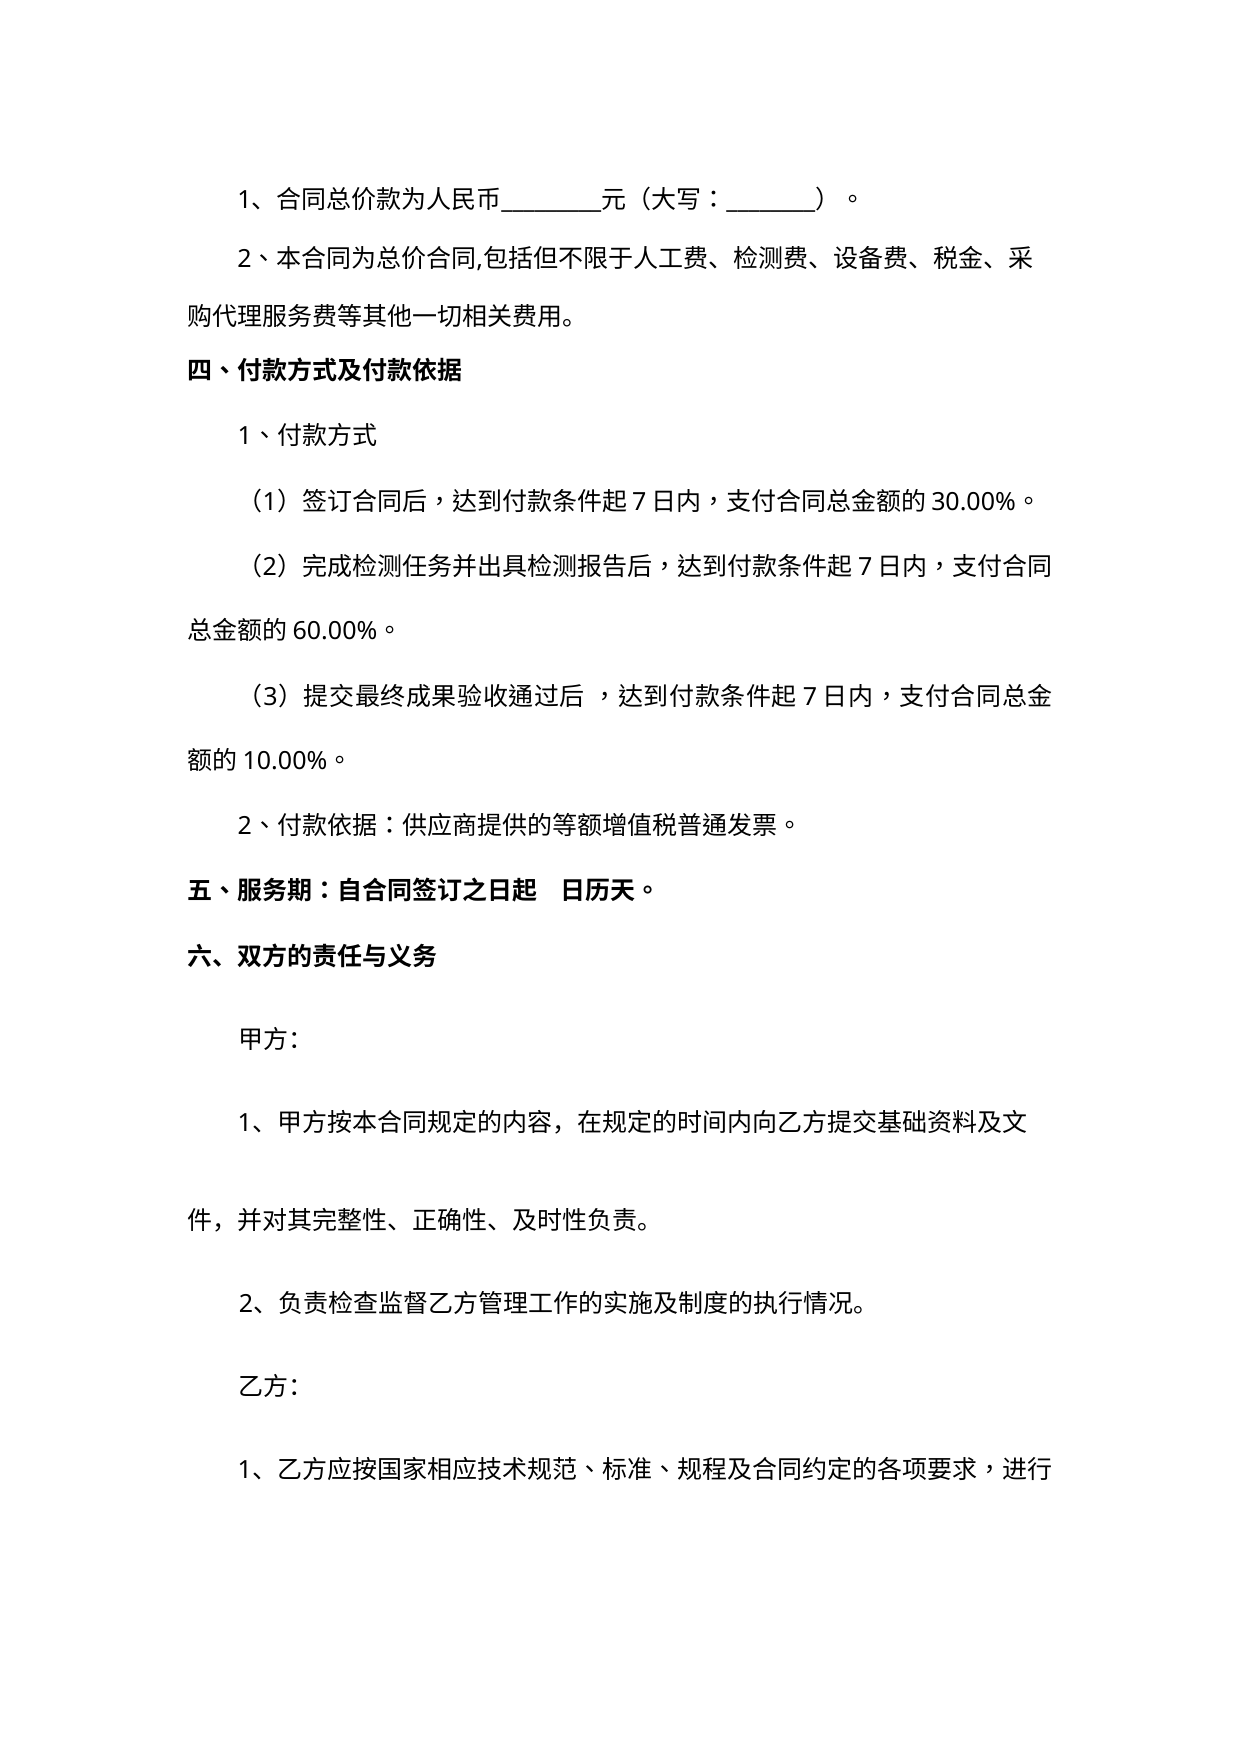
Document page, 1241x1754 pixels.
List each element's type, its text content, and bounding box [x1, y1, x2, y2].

text （2）完成检测任务并出具检测报告后，达到付款条件起7日内，支付合同总金额的60.00%。 [187, 532, 1053, 662]
text 五、服务期：自合同签订之日起 日历天。 [187, 857, 1053, 922]
text 1、付款方式 [187, 402, 1053, 467]
text 2、付款依据：供应商提供的等额增值税普通发票。 [187, 792, 1053, 857]
text 六、双方的责任与义务 [187, 922, 1053, 987]
text （1）签订合同后，达到付款条件起7日内，支付合同总金额的30.00%。 [187, 467, 1053, 532]
list 1、甲方按本合同规定的内容，在规定的时间内向乙方提交基础资料及文件，并对其完整性、正确性、及时性负责。 [187, 1088, 1053, 1251]
text 甲方： [238, 1005, 1053, 1070]
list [187, 1435, 1053, 1500]
text （3）提交最终成果验收通过后 ，达到付款条件起7日内，支付合同总金额的10.00%。 [187, 662, 1053, 792]
text 2、本合同为总价合同,包括但不限于人工费、检测费、设备费、税金、采购代理服务费等其他一切相关费用。 [187, 220, 1053, 337]
text 2、负责检查监督乙方管理工作的实施及制度的执行情况。 [238, 1269, 1053, 1334]
text 1、合同总价款为人民币_________元（大写：________）。 [187, 162, 1053, 220]
text 乙方： [238, 1352, 1053, 1417]
text 四、付款方式及付款依据 [187, 337, 1053, 402]
